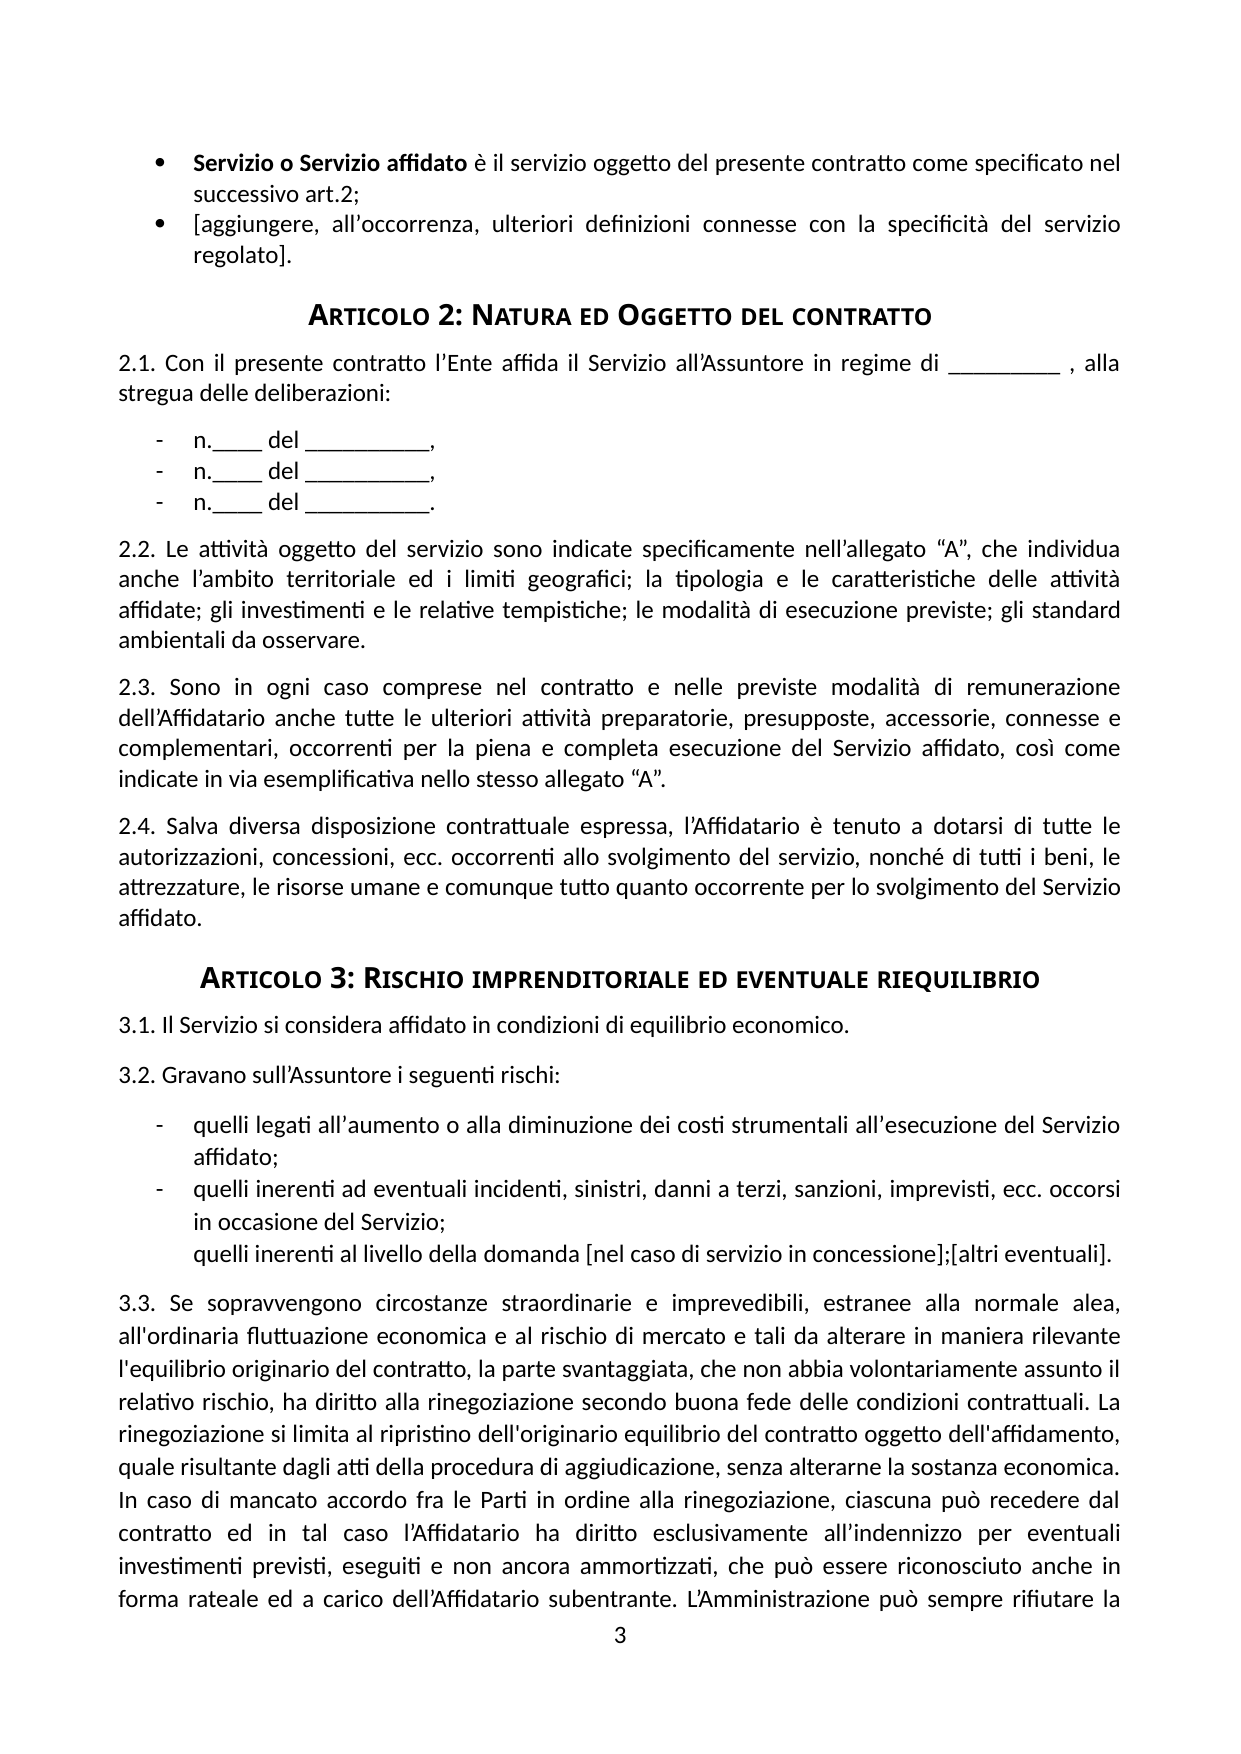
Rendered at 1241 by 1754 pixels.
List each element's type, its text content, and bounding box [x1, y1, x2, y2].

list quelli legati all’aumento o alla diminuzione dei costi strumentali all’esecuzione del Servizio affidato; [156, 1109, 1122, 1172]
list Servizio o Servizio affidato è il servizio oggetto del presente contratto come specificato nel successivo art.2; [156, 148, 1122, 209]
list n.____ del __________. [156, 486, 1122, 516]
list [aggiungere, all’occorrenza, ulteriori definizioni connesse con la specificità del servizio regolato]. [156, 209, 1122, 270]
subtitle Articolo 2: Natura ed Oggetto del contratto [118, 295, 1122, 334]
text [118, 1287, 1122, 1614]
text 3.2. Gravano sull’Assuntore i seguenti rischi: [118, 1059, 1122, 1090]
list quelli inerenti ad eventuali incidenti, sinistri, danni a terzi, sanzioni, imprevisti, ecc. occorsi in occasione del Servizio; [156, 1173, 1122, 1236]
text 2.3. Sono in ogni caso comprese nel contratto e nelle previste modalità di remunerazione dell’Affidatario anche tutte le ulteriori attività preparatorie, presupposte, accessorie, connesse e complementari, occorrenti per la piena e completa esecuzione del Servizio affidato, così come indicate in via esemplificativa nello stesso allegato “A”. [118, 672, 1122, 794]
text 3.1. Il Servizio si considera affidato in condizioni di equilibrio economico. [118, 1009, 1122, 1040]
list quelli inerenti al livello della domanda [nel caso di servizio in concessione];[altri eventuali]. [193, 1238, 1122, 1268]
subtitle Articolo 3: Rischio imprenditoriale ed eventuale riequilibrio [118, 957, 1122, 997]
text 2.1. Con il presente contratto l’Ente affida il Servizio all’Assuntore in regime di _________ , alla stregua delle deliberazioni: [118, 347, 1122, 408]
text 2.4. Salva diversa disposizione contrattuale espressa, l’Affidatario è tenuto a dotarsi di tutte le autorizzazioni, concessioni, ecc. occorrenti allo svolgimento del servizio, nonché di tutti i beni, le attrezzature, le risorse umane e comunque tutto quanto occorrente per lo svolgimento del Servizio affidato. [118, 810, 1122, 932]
list n.____ del __________, [156, 455, 1122, 486]
list n.____ del __________, [156, 424, 1122, 455]
text 2.2. Le attività oggetto del servizio sono indicate specificamente nell’allegato “A”, che individua anche l’ambito territoriale ed i limiti geografici; la tipologia e le caratteristiche delle attività affidate; gli investimenti e le relative tempistiche; le modalità di esecuzione previste; gli standard ambientali da osservare. [118, 533, 1122, 655]
